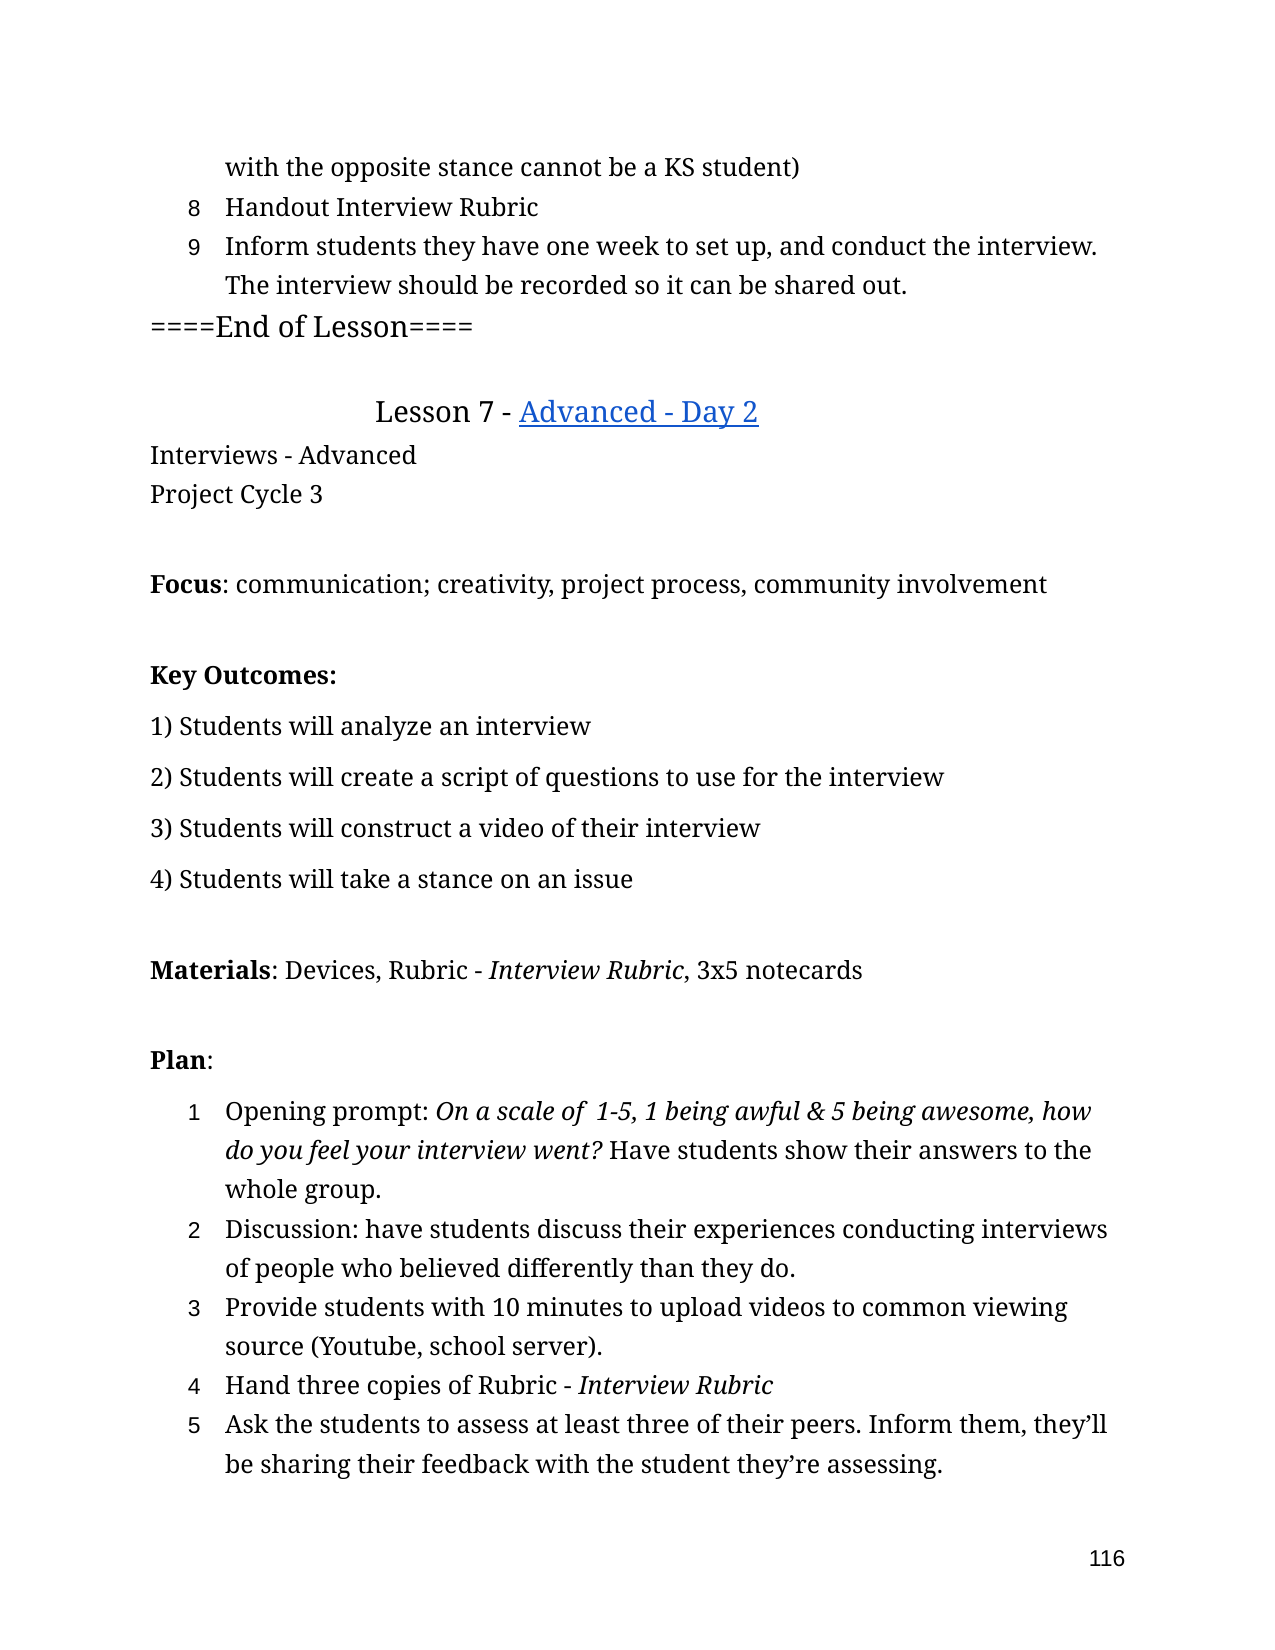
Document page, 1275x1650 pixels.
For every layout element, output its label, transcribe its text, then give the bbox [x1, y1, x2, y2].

text ====End of Lesson==== [150, 307, 1125, 346]
list Provide students with 10 minutes to upload videos to common viewing source (Youtube, school server). [188, 1290, 1125, 1363]
text Interviews - Advanced [150, 437, 1125, 471]
list Discussion: have students discuss their experiences conducting interviews of people who believed differently than they do. [188, 1211, 1125, 1284]
text 2) Students will create a script of questions to use for the interview [150, 760, 1125, 794]
list Hand three copies of Rubric - Interview Rubric [188, 1368, 1125, 1402]
text 1) Students will analyze an interview [150, 709, 1125, 743]
text Key Outcomes: [150, 658, 1125, 692]
text Materials: Devices, Rubric - Interview Rubric, 3x5 notecards [150, 952, 1125, 986]
text Focus: communication; creativity, project process, community involvement [150, 567, 1125, 601]
text Project Cycle 3 [150, 477, 1125, 511]
list Inform students they have one week to set up, and conduct the interview. The interview should be recorded so it can be shared out. [188, 228, 1125, 302]
text Lesson 7 - Advanced - Day 2 [375, 392, 1125, 431]
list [188, 150, 1125, 184]
text 3) Students will construct a video of their interview [150, 811, 1125, 845]
text Plan: [150, 1043, 1125, 1077]
list Opening prompt: On a scale of 1-5, 1 being awful & 5 being awesome, how do you feel your interview went? Have students show their answers to the whole group. [188, 1094, 1125, 1206]
text 4) Students will take a stance on an issue [150, 862, 1125, 896]
list Handout Interview Rubric [188, 189, 1125, 223]
list Ask the students to assess at least three of their peers. Inform them, they’ll be sharing their feedback with the student they’re assessing. [188, 1407, 1125, 1480]
